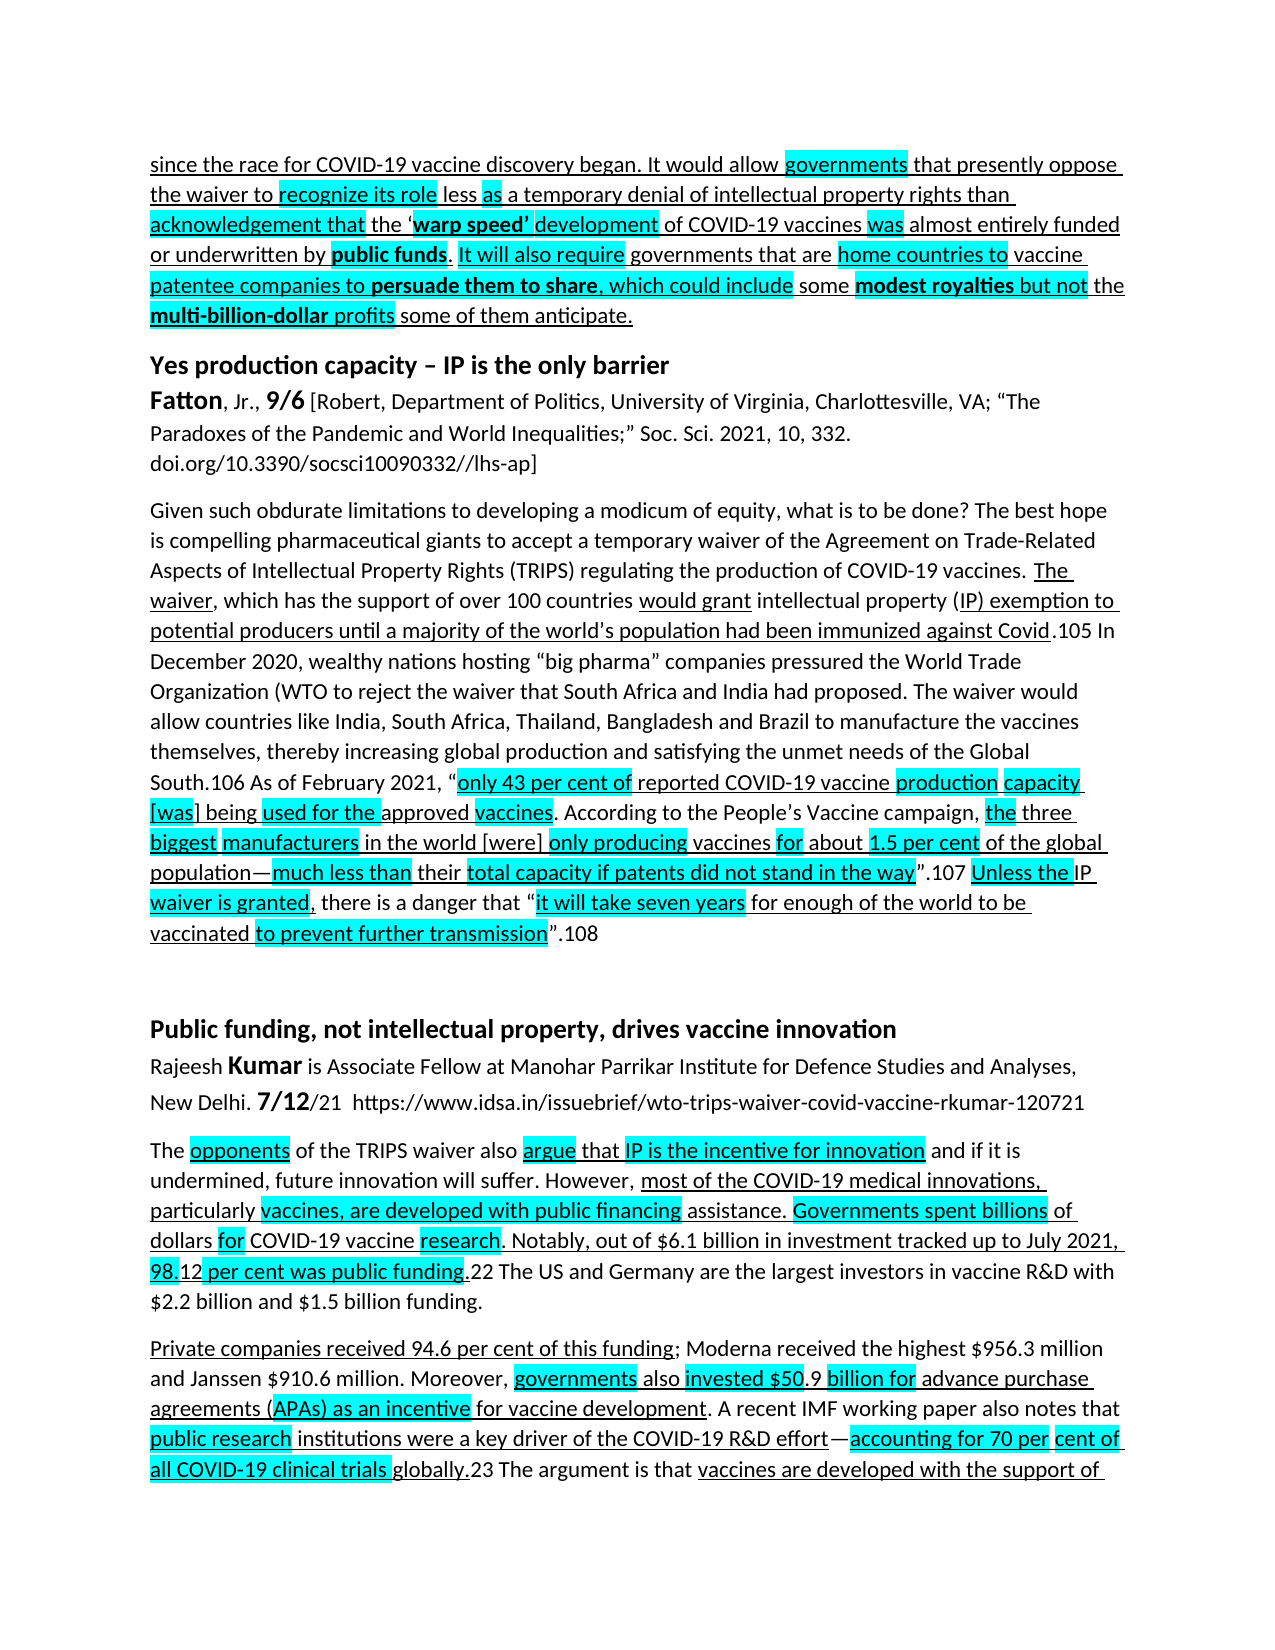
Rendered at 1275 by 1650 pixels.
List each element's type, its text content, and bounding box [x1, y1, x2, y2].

text Given such obdurate limitations to developing a modicum of equity, what is to be done? The best hope is compelling pharmaceutical giants to accept a temporary waiver of the Agreement on Trade-Related Aspects of Intellectual Property Rights (TRIPS) regulating the production of COVID-19 vaccines. The waiver, which has the support of over 100 countries would grant intellectual property (IP) exemption to potential producers until a majority of the world’s population had been immunized against Covid.105 In December 2020, wealthy nations hosting “big pharma” companies pressured the World Trade Organization (WTO to reject the waiver that South Africa and India had proposed. The waiver would allow countries like India, South Africa, Thailand, Bangladesh and Brazil to manufacture the vaccines themselves, thereby increasing global production and satisfying the unmet needs of the Global South.106 As of February 2021, “only 43 per cent of reported COVID-19 vaccine production capacity [was] being used for the approved vaccines. According to the People’s Vaccine campaign, the three biggest manufacturers in the world [were] only producing vaccines for about 1.5 per cent of the global population—much less than their total capacity if patents did not stand in the way”.107 Unless the IP waiver is granted, there is a danger that “it will take seven years for enough of the world to be vaccinated to prevent further transmission”.108 [150, 496, 1125, 947]
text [150, 1334, 1125, 1483]
text Fatton, Jr., 9/6 [Robert, Department of Politics, University of Virginia, Charlottesville, VA; “The Paradoxes of the Pandemic and World Inequalities;” Soc. Sci. 2021, 10, 332. doi.org/10.3390/socsci10090332//lhs-ap] [150, 383, 1125, 477]
text Rajeesh Kumar is Associate Fellow at Manohar Parrikar Institute for Defence Studies and Analyses, New Delhi. 7/12/21 https://www.idsa.in/issuebrief/wto-trips-waiver-covid-vaccine-rkumar-120721 [150, 1048, 1125, 1117]
subtitle Yes production capacity – IP is the only barrier [150, 348, 1125, 381]
subtitle Public funding, not intellectual property, drives vaccine innovation [150, 1012, 1125, 1046]
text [150, 150, 1125, 295]
text The opponents of the TRIPS waiver also argue that IP is the incentive for innovation and if it is undermined, future innovation will suffer. However, most of the COVID-19 medical innovations, particularly vaccines, are developed with public financing assistance. Governments spent billions of dollars for COVID-19 vaccine research. Notably, out of $6.1 billion in investment tracked up to July 2021, 98.12 per cent was public funding.22 The US and Germany are the largest investors in vaccine R&D with $2.2 billion and $1.5 billion funding. [150, 1252, 1125, 1315]
text The opponents of the TRIPS waiver also argue that IP is the incentive for innovation and if it is undermined, future innovation will suffer. However, most of the COVID-19 medical innovations, particularly vaccines, are developed with public financing assistance. Governments spent billions of dollars for COVID-19 vaccine research. Notably, out of $6.1 billion in investment tracked up to July 2021, 98.12 per cent was public funding.22 The US and Germany are the largest investors in vaccine R&D with $2.2 billion and $1.5 billion funding. [150, 1136, 1125, 1251]
